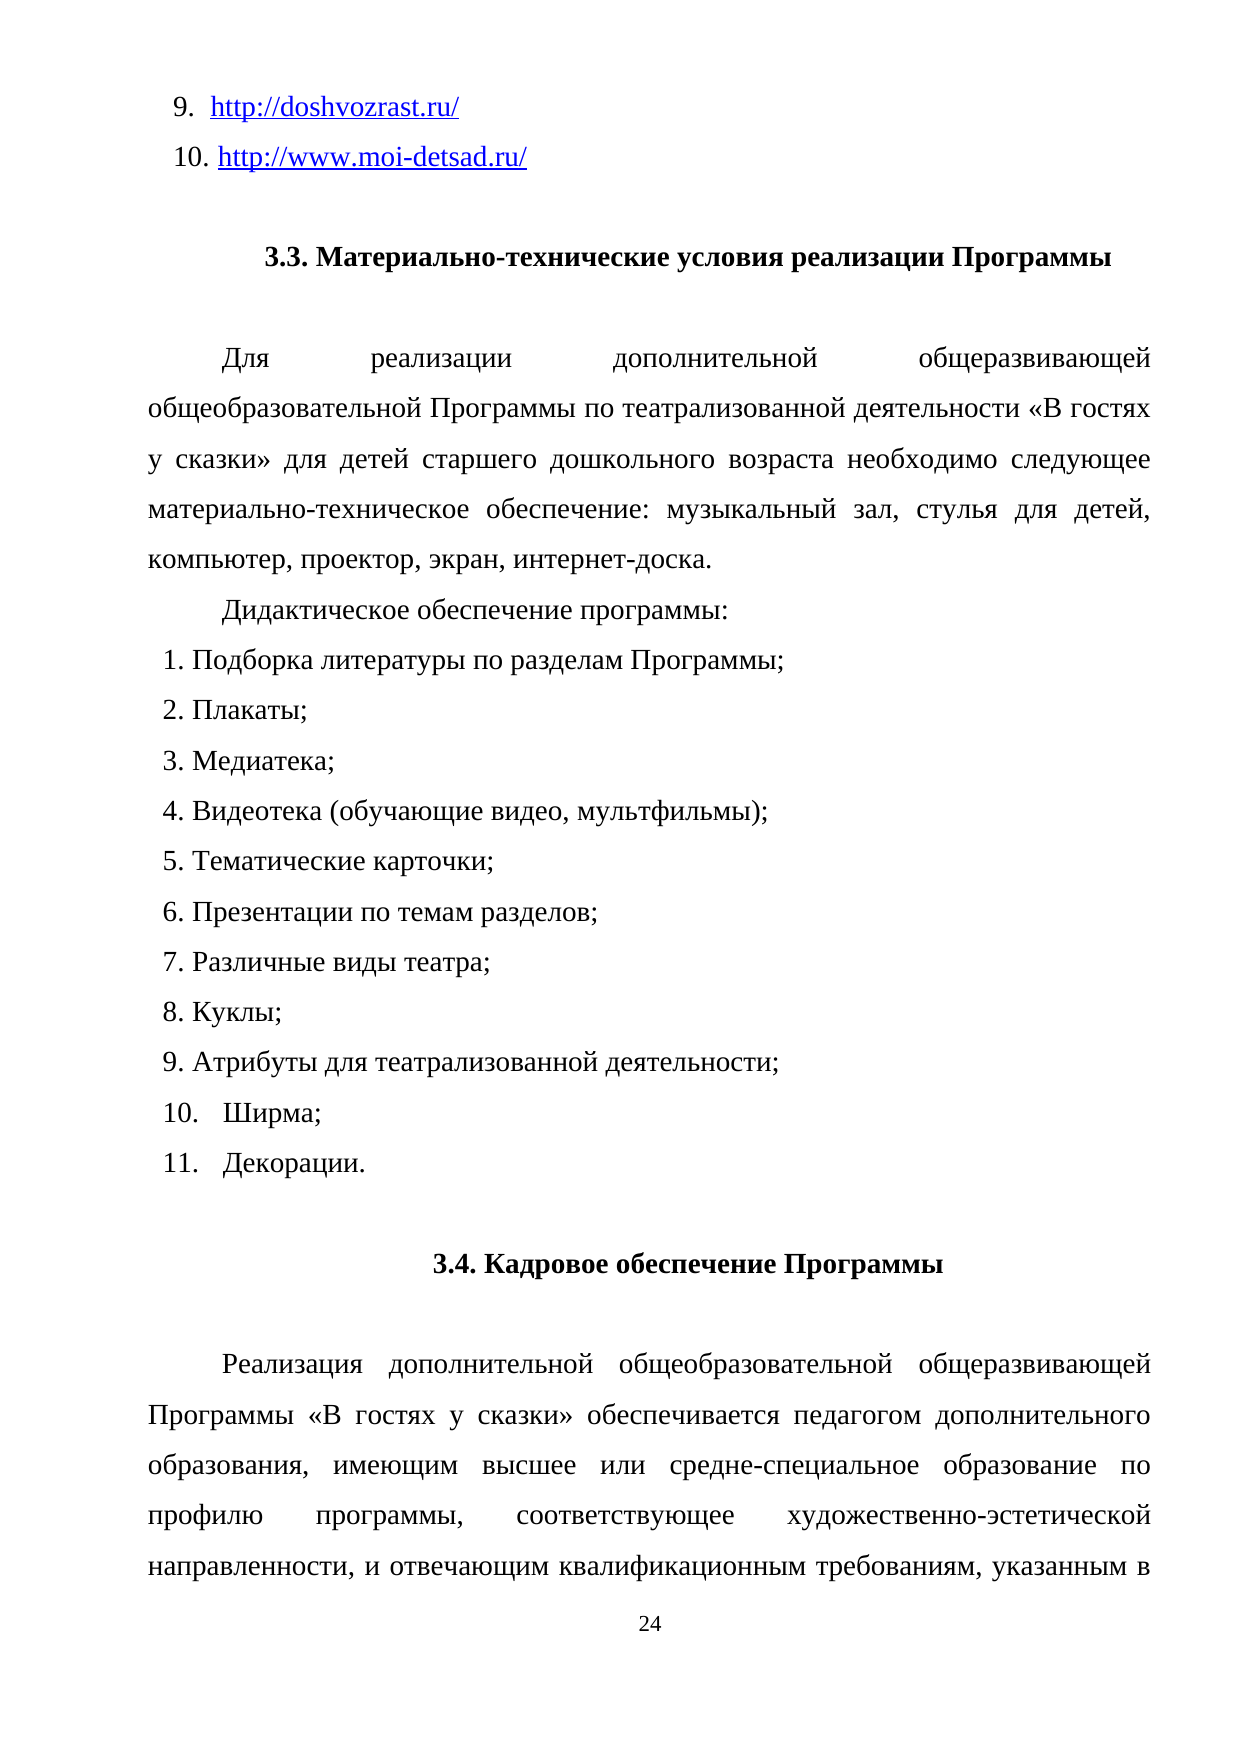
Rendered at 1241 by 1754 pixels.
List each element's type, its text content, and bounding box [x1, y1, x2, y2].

text Для реализации дополнительной общеразвивающей общеобразовательной Программы по театрализованной деятельности «В гостях у сказки» для детей старшего дошкольного возраста необходимо следующее материально-техническое обеспечение: музыкальный зал, стулья для детей, компьютер, проектор, экран, интернет-доска. [148, 340, 1152, 575]
list Материально-технические условия реализации Программы [225, 239, 1152, 273]
list Атрибуты для театрализованной деятельности; [162, 1044, 1152, 1078]
list Различные виды театра; [162, 944, 1152, 977]
list Ширма; [162, 1095, 1152, 1128]
list Подборка литературы по разделам Программы; [162, 642, 1152, 676]
list Тематические карточки; [162, 843, 1152, 877]
list Медиатека; [162, 743, 1152, 776]
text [148, 1346, 1152, 1581]
list http://www.moi-detsad.ru/ [173, 139, 1152, 172]
list Плакаты; [162, 692, 1152, 726]
list Презентации по темам разделов; [162, 894, 1152, 927]
list Декорации. [162, 1145, 1152, 1179]
text Дидактическое обеспечение программы: [148, 592, 1152, 625]
list Видеотека (обучающие видео, мультфильмы); [162, 793, 1152, 827]
list http://doshvozrast.ru/ [173, 89, 1152, 122]
list Кадровое обеспечение Программы [225, 1246, 1152, 1279]
list Куклы; [162, 994, 1152, 1028]
